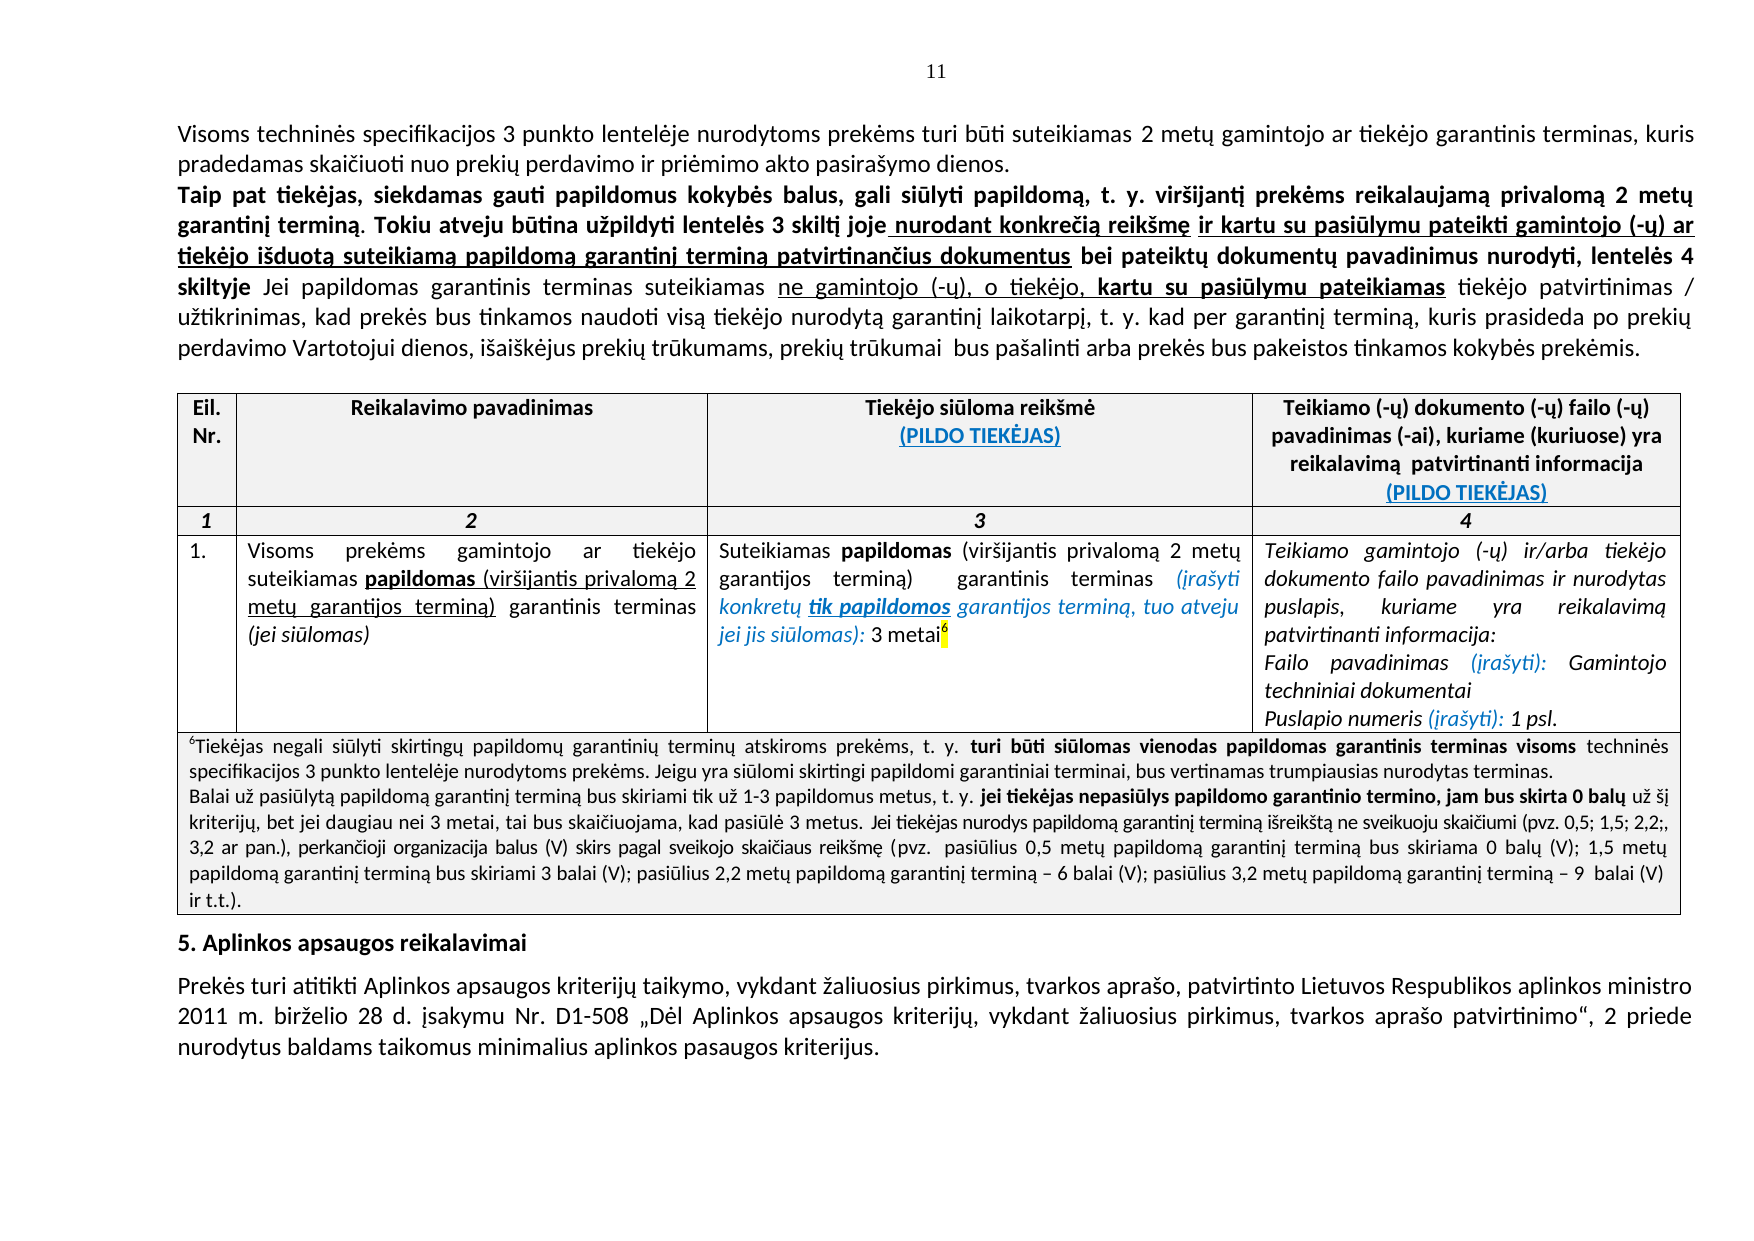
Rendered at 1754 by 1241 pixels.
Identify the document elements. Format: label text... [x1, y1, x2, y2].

table_cell Visoms prekėms gamintojo ar tiekėjo suteikiamas papildomas (viršijantis privalomą 2 metų garantijos terminą) garantinis terminas (jei siūlomas) [237, 536, 707, 732]
table_header Eil. Nr. [178, 394, 236, 506]
text Visoms techninės specifikacijos 3 punkto lentelėje nurodytoms prekėms turi būti suteikiamas 2 metų gamintojo ar tiekėjo garantinis terminas, kuris pradedamas skaičiuoti nuo prekių perdavimo ir priėmimo akto pasirašymo dienos. [177, 118, 1695, 179]
table_cell Teikiamo gamintojo (-ų) ir/arba tiekėjo dokumento failo pavadinimas ir nurodytas puslapis, kuriame yra reikalavimą patvirtinanti informacija: Failo pavadinimas (įrašyti): Gamintojo techniniai dokumentai Puslapio numeris (įrašyti): 1 psl. [1253, 536, 1680, 732]
table_cell Suteikiamas papildomas (viršijantis privalomą 2 metų garantijos terminą) garantinis terminas (įrašyti konkretų tik papildomos garantijos terminą, tuo atveju jei jis siūlomas): 3 metai6 [708, 536, 1252, 732]
table_cell 4 [1253, 507, 1680, 535]
table_cell 1. [178, 536, 236, 732]
table_cell 6Tiekėjas negali siūlyti skirtingų papildomų garantinių terminų atskiroms prekėms, t. y. turi būti siūlomas vienodas papildomas garantinis terminas visoms techninės specifikacijos 3 punkto lentelėje nurodytoms prekėms. Jeigu yra siūlomi skirtingi papildomi garantiniai terminai, bus vertinamas trumpiausias nurodytas terminas. Balai už pasiūlytą papildomą garantinį terminą bus skiriami tik už 1-3 papildomus metus, t. y. jei tiekėjas nepasiūlys papildomo garantinio termino, jam bus skirta 0 balų už šį kriterijų, bet jei daugiau nei 3 metai, tai bus skaičiuojama, kad pasiūlė 3 metus. Jei tiekėjas nurodys papildomą garantinį terminą išreikštą ne sveikuoju skaičiumi (pvz. 0,5; 1,5; 2,2;, 3,2 ar pan.), perkančioji organizacija balus (V) skirs pagal sveikojo skaičiaus reikšmę (pvz. pasiūlius 0,5 metų papildomą garantinį terminą bus skiriama 0 balų (V); 1,5 metų papildomą garantinį terminą bus skiriami 3 balai (V); pasiūlius 2,2 metų papildomą garantinį terminą – 6 balai (V); pasiūlius 3,2 metų papildomą garantinį terminą – 9 balai (V) ir t.t.). [178, 733, 1680, 913]
table_header Teikiamo (-ų) dokumento (-ų) failo (-ų) pavadinimas (-ai), kuriame (kuriuose) yra reikalavimą patvirtinanti informacija (PILDO TIEKĖJAS) [1253, 394, 1680, 506]
table_cell 3 [708, 507, 1252, 535]
table_cell 2 [237, 507, 707, 535]
table_header Reikalavimo pavadinimas [237, 394, 707, 506]
table_cell 1 [178, 507, 236, 535]
text Taip pat tiekėjas, siekdamas gauti papildomus kokybės balus, gali siūlyti papildomą, t. y. viršijantį prekėms reikalaujamą privalomą 2 metų garantinį terminą. Tokiu atveju būtina užpildyti lentelės 3 skiltį joje nurodant konkrečią reikšmę ir kartu su pasiūlymu pateikti gamintojo (-ų) ar tiekėjo išduotą suteikiamą papildomą garantinį terminą patvirtinančius dokumentus bei pateiktų dokumentų pavadinimus nurodyti, lentelės 4 skiltyje Jei papildomas garantinis terminas suteikiamas ne gamintojo (-ų), o tiekėjo, kartu su pasiūlymu pateikiamas tiekėjo patvirtinimas / užtikrinimas, kad prekės bus tinkamos naudoti visą tiekėjo nurodytą garantinį laikotarpį, t. y. kad per garantinį terminą, kuris prasideda po prekių perdavimo Vartotojui dienos, išaiškėjus prekių trūkumams, prekių trūkumai bus pašalinti arba prekės bus pakeistos tinkamos kokybės prekėmis. [177, 179, 1695, 362]
text Prekės turi atitikti Aplinkos apsaugos kriterijų taikymo, vykdant žaliuosius pirkimus, tvarkos aprašo, patvirtinto Lietuvos Respublikos aplinkos ministro 2011 m. birželio 28 d. įsakymu Nr. D1-508 „Dėl Aplinkos apsaugos kriterijų, vykdant žaliuosius pirkimus, tvarkos aprašo patvirtinimo“, 2 priede nurodytus baldams taikomus minimalius aplinkos pasaugos kriterijus. [177, 970, 1695, 1062]
table_header Tiekėjo siūloma reikšmė (PILDO TIEKĖJAS) [708, 394, 1252, 506]
text 5. Aplinkos apsaugos reikalavimai [177, 927, 1695, 957]
